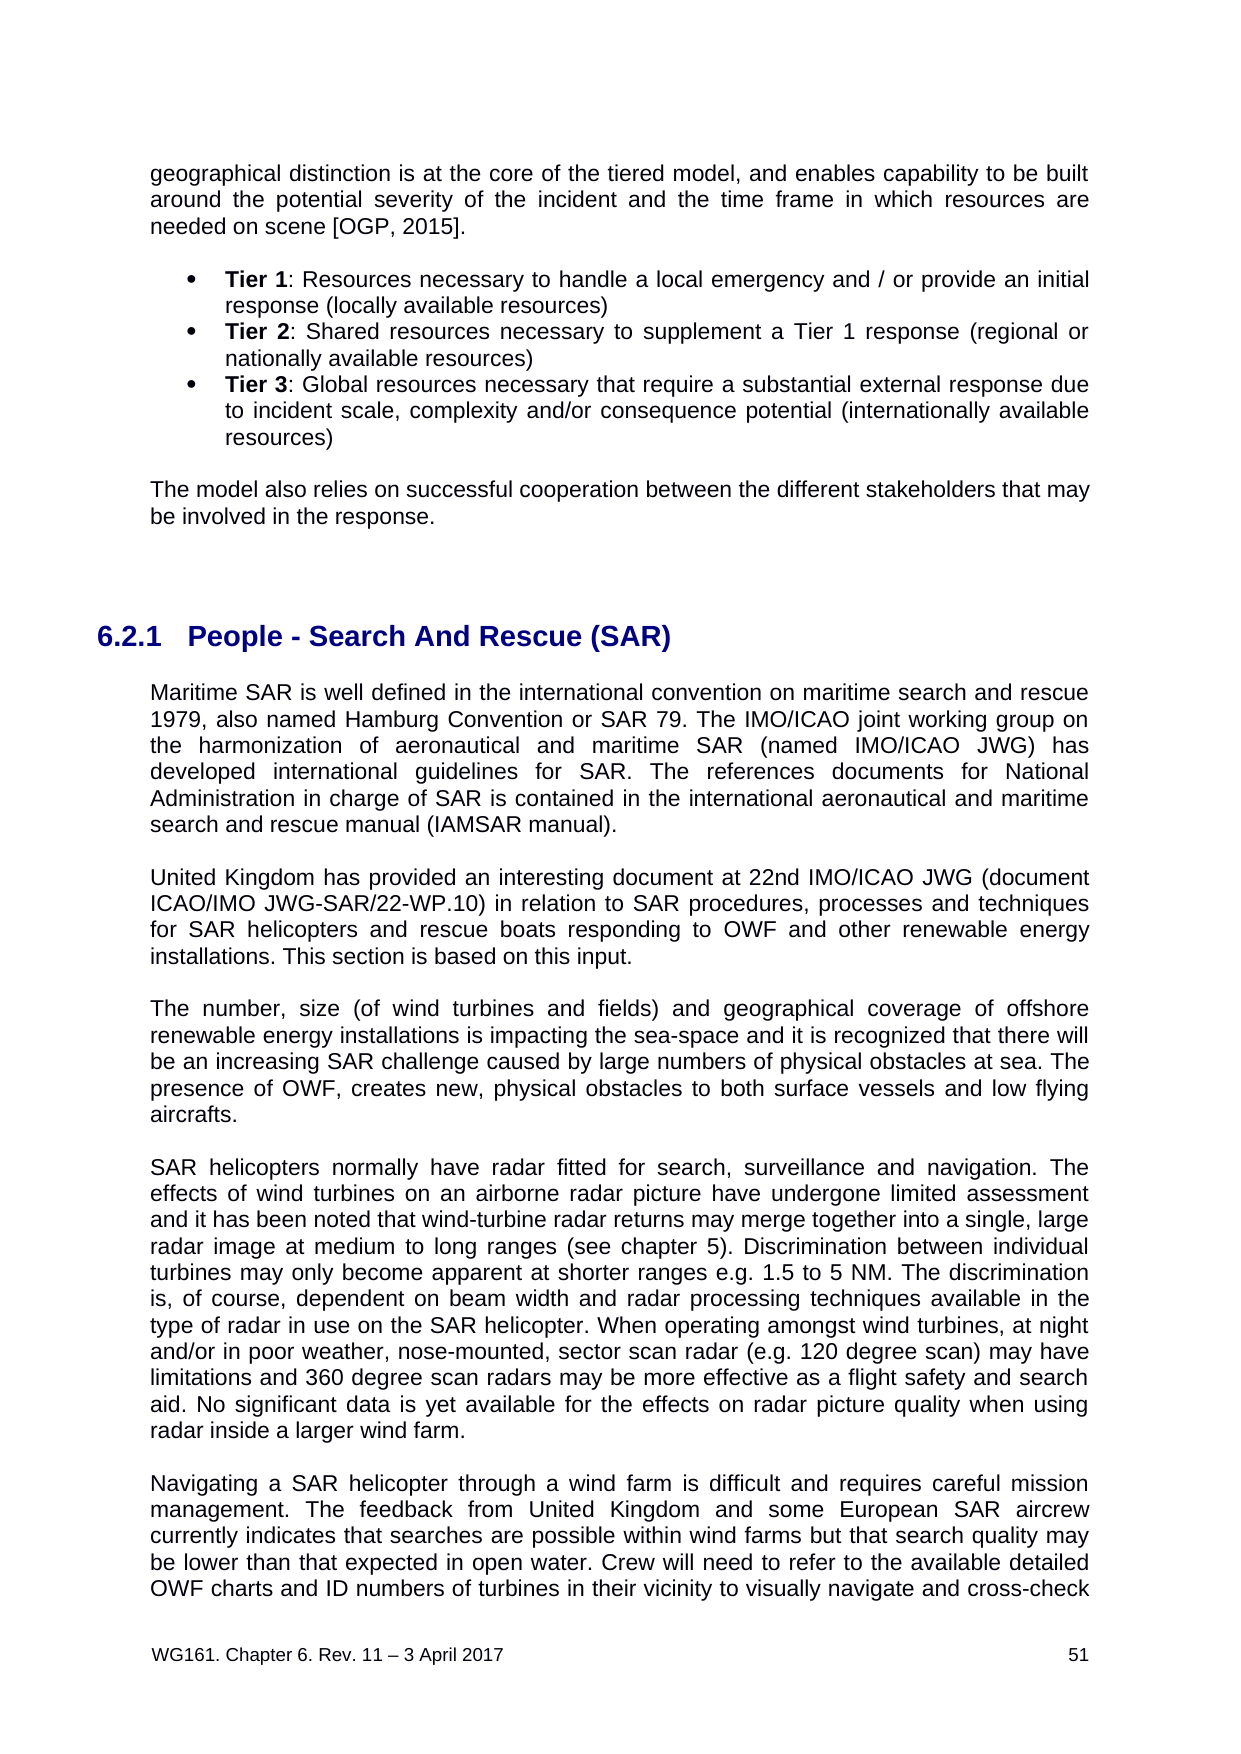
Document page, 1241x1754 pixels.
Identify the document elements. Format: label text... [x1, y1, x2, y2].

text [150, 160, 1090, 239]
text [150, 1470, 1090, 1602]
text The model also relies on successful cooperation between the different stakeholders that may be involved in the response. [150, 476, 1090, 529]
text SAR helicopters normally have radar fitted for search, surveillance and navigation. The effects of wind turbines on an airborne radar picture have undergone limited assessment and it has been noted that wind-turbine radar returns may merge together into a single, large radar image at medium to long ranges (see chapter 5). Discrimination between individual turbines may only become apparent at shorter ranges e.g. 1.5 to 5 NM. The discrimination is, of course, dependent on beam width and radar processing techniques available in the type of radar in use on the SAR helicopter. When operating amongst wind turbines, at night and/or in poor weather, nose-mounted, sector scan radar (e.g. 120 degree scan) may have limitations and 360 degree scan radars may be more effective as a flight safety and search aid. No significant data is yet available for the effects on radar picture quality when using radar inside a larger wind farm. [150, 1153, 1090, 1443]
list Tier 2: Shared resources necessary to supplement a Tier 1 response (regional or nationally available resources) [187, 318, 1090, 371]
list Tier 1: Resources necessary to handle a local emergency and / or provide an initial response (locally available resources) [187, 266, 1090, 318]
text Maritime SAR is well defined in the international convention on maritime search and rescue 1979, also named Hamburg Convention or SAR 79. The IMO/ICAO joint working group on the harmonization of aeronautical and maritime SAR (named IMO/ICAO JWG) has developed international guidelines for SAR. The references documents for National Administration in charge of SAR is contained in the international aeronautical and maritime search and rescue manual (IAMSAR manual). [150, 679, 1090, 837]
text United Kingdom has provided an interesting document at 22nd IMO/ICAO JWG (document ICAO/IMO JWG-SAR/22-WP.10) in relation to SAR procedures, processes and techniques for SAR helicopters and rescue boats responding to OWF and other renewable energy installations. This section is based on this input. [150, 864, 1090, 969]
subtitle People - Search And Rescue (SAR) [97, 619, 1090, 653]
list Tier 3: Global resources necessary that require a substantial external response due to incident scale, complexity and/or consequence potential (internationally available resources) [187, 371, 1090, 450]
text The number, size (of wind turbines and fields) and geographical coverage of offshore renewable energy installations is impacting the sea-space and it is recognized that there will be an increasing SAR challenge caused by large numbers of physical obstacles at sea. The presence of OWF, creates new, physical obstacles to both surface vessels and low flying aircrafts. [150, 995, 1090, 1127]
